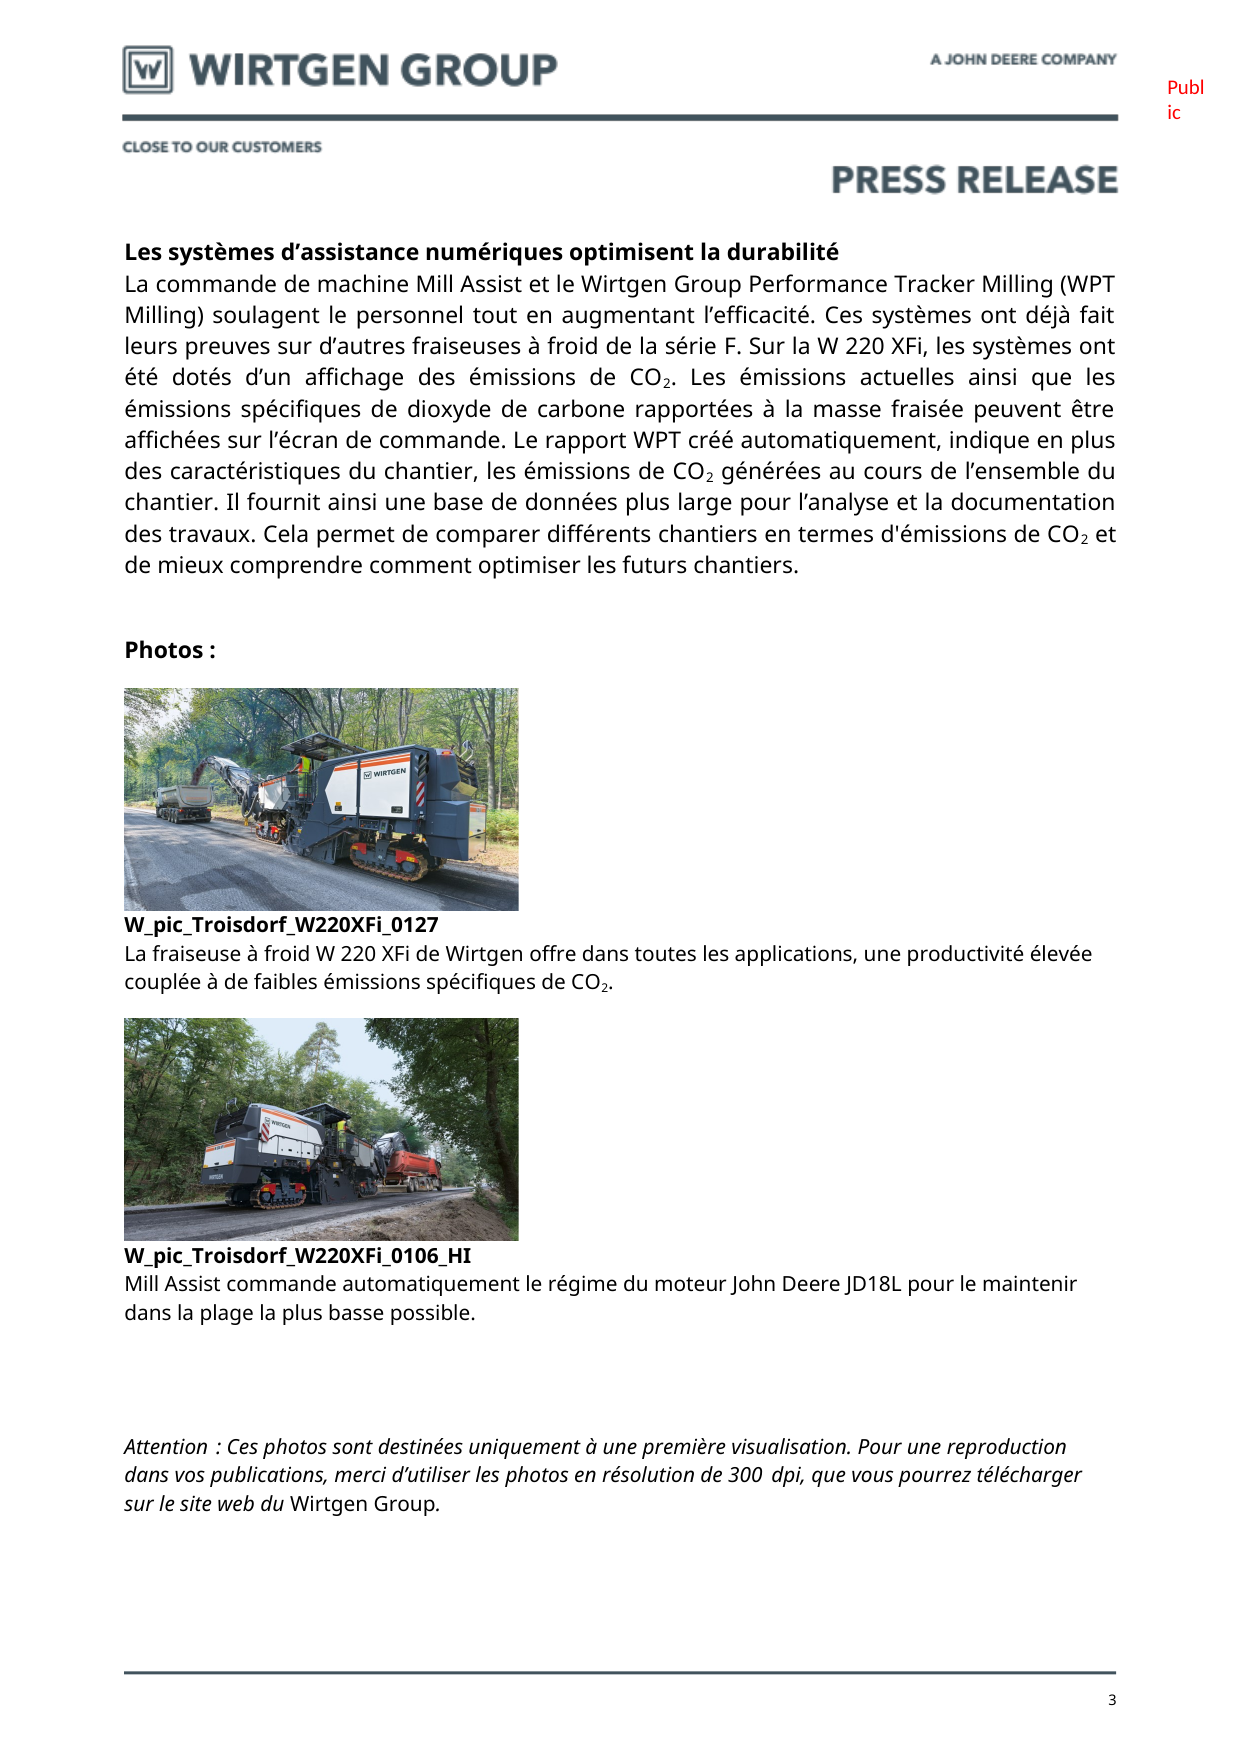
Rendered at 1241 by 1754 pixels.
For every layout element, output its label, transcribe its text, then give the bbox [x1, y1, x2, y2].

text Mill Assist commande automatiquement le régime du moteur John Deere JD18L pour le maintenir dans la plage la plus basse possible. [124, 1269, 1116, 1355]
picture [124, 688, 519, 911]
text Photos : [124, 634, 1116, 665]
text Les systèmes d’assistance numériques optimisent la durabilité [124, 236, 1116, 267]
picture [124, 1018, 519, 1241]
text La fraiseuse à froid W 220 XFi de Wirtgen offre dans toutes les applications, une productivité élevée couplée à de faibles émissions spécifiques de CO2. [124, 939, 1116, 996]
text La commande de machine Mill Assist et le Wirtgen Group Performance Tracker Milling (WPT Milling) soulagent le personnel tout en augmentant l’efficacité. Ces systèmes ont déjà fait leurs preuves sur d’autres fraiseuses à froid de la série F. Sur la W 220 XFi, les systèmes ont été dotés d’un affichage des émissions de CO2. Les émissions actuelles ainsi que les émissions spécifiques de dioxyde de carbone rapportées à la masse fraisée peuvent être affichées sur l’écran de commande. Le rapport WPT créé automatiquement, indique en plus des caractéristiques du chantier, les émissions de CO2 générées au cours de l’ensemble du chantier. Il fournit ainsi une base de données plus large pour l’analyse et la documentation des travaux. Cela permet de comparer différents chantiers en termes d'émissions de CO2 et de mieux comprendre comment optimiser les futurs chantiers. [124, 267, 1116, 580]
text Attention : Ces photos sont destinées uniquement à une première visualisation. Pour une reproduction dans vos publications, merci d’utiliser les photos en résolution de 300 dpi, que vous pourrez télécharger sur le site web du Wirtgen Group. [124, 1432, 1116, 1517]
